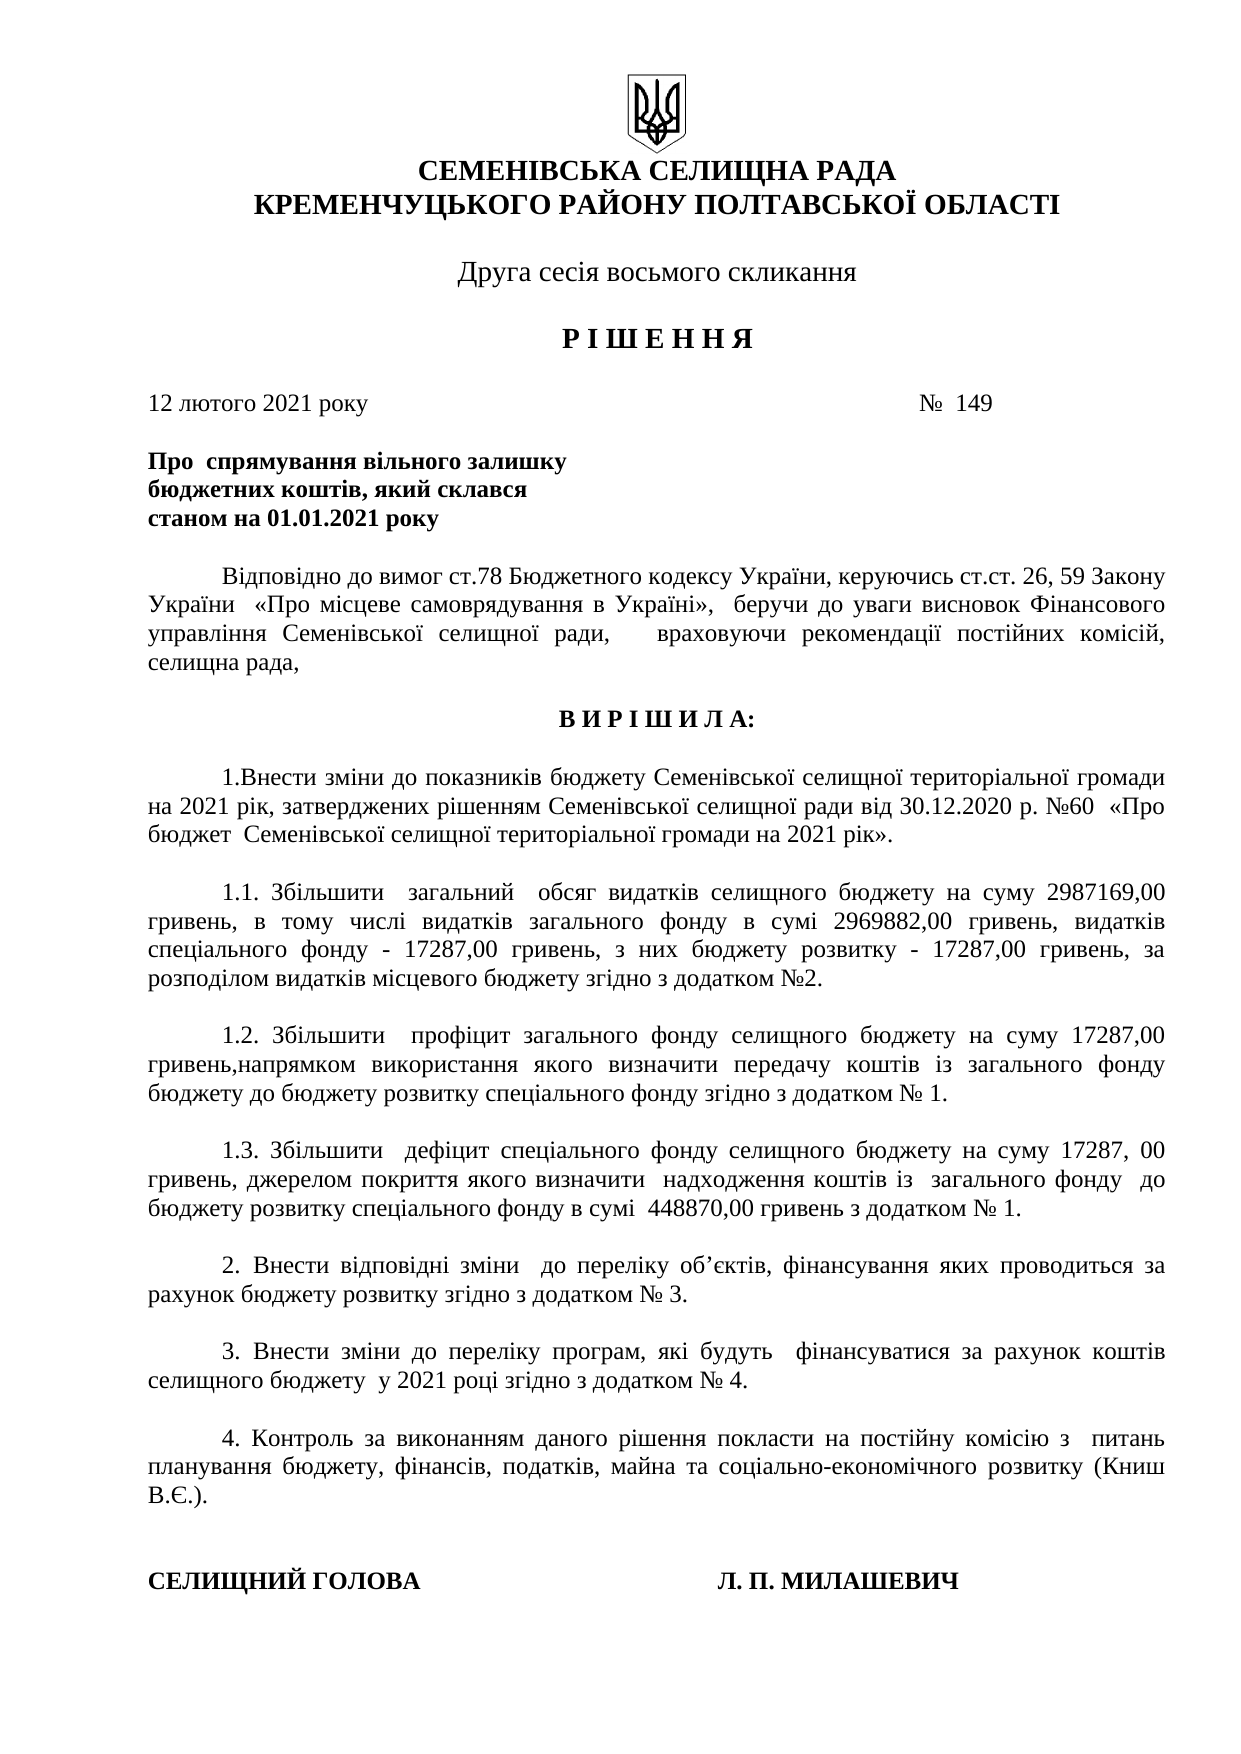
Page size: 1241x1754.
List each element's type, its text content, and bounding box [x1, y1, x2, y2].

text Р І Ш Е Н Н Я [148, 321, 1167, 355]
text станом на 01.01.2021 року [148, 503, 1167, 532]
text бюджетних коштів, який склався [148, 474, 1167, 503]
text Відповідно до вимог ст.78 Бюджетного кодексу України, керуючись ст.ст. 26, 59 Закону України «Про місцеве самоврядування в Україні», беручи до уваги висновок Фінансового управління Семенівської селищної ради, враховуючи рекомендації постійних комісій, селищна рада, [148, 561, 1167, 676]
text 1.Внести зміни до показників бюджету Семенівської селищної територіальної громади на 2021 рік, затверджених рішенням Семенівської селищної ради від 30.12.2020 р. №60 «Про бюджет Семенівської селищної територіальної громади на 2021 рік». [148, 762, 1167, 848]
text 2. Внести відповідні зміни до переліку об’єктів, фінансування яких проводиться за рахунок бюджету розвитку згідно з додатком № 3. [148, 1250, 1167, 1308]
text СЕМЕНІВСЬКА СЕЛИЩНА РАДА [148, 153, 1167, 187]
text СЕЛИЩНИЙ ГОЛОВА Л. П. МИЛАШЕВИЧ [148, 1566, 1167, 1595]
text Про спрямування вільного залишку [148, 446, 1167, 474]
text 4. Контроль за виконанням даного рішення покласти на постійну комісію з питань планування бюджету, фінансів, податків, майна та соціально-економічного розвитку (Книш В.Є.). [148, 1423, 1167, 1509]
text КРЕМЕНЧУЦЬКОГО РАЙОНУ ПОЛТАВСЬКОЇ ОБЛАСТІ [148, 187, 1167, 221]
text 1.2. Збільшити профіцит загального фонду селищного бюджету на суму 17287,00 гривень,напрямком використання якого визначити передачу коштів із загального фонду бюджету до бюджету розвитку спеціального фонду згідно з додатком № 1. [148, 1020, 1167, 1106]
text 1.1. Збільшити загальний обсяг видатків селищного бюджету на суму 2987169,00 гривень, в тому числі видатків загального фонду в сумі 2969882,00 гривень, видатків спеціального фонду - 17287,00 гривень, з них бюджету розвитку - 17287,00 гривень, за розподілом видатків місцевого бюджету згідно з додатком №2. [148, 877, 1167, 992]
text 12 лютого 2021 року № 149 [148, 388, 1167, 417]
text 1.3. Збільшити дефіцит спеціального фонду селищного бюджету на суму 17287, 00 гривень, джерелом покриття якого визначити надходження коштів із загального фонду до бюджету розвитку спеціального фонду в сумі 448870,00 гривень з додатком № 1. [148, 1135, 1167, 1221]
picture [626, 73, 688, 154]
text 3. Внести зміни до переліку програм, які будуть фінансуватися за рахунок коштів селищного бюджету у 2021 році згідно з додатком № 4. [148, 1336, 1167, 1394]
text Друга сесія восьмого скликання [148, 254, 1167, 288]
text В И Р І Ш И Л А: [148, 704, 1167, 733]
